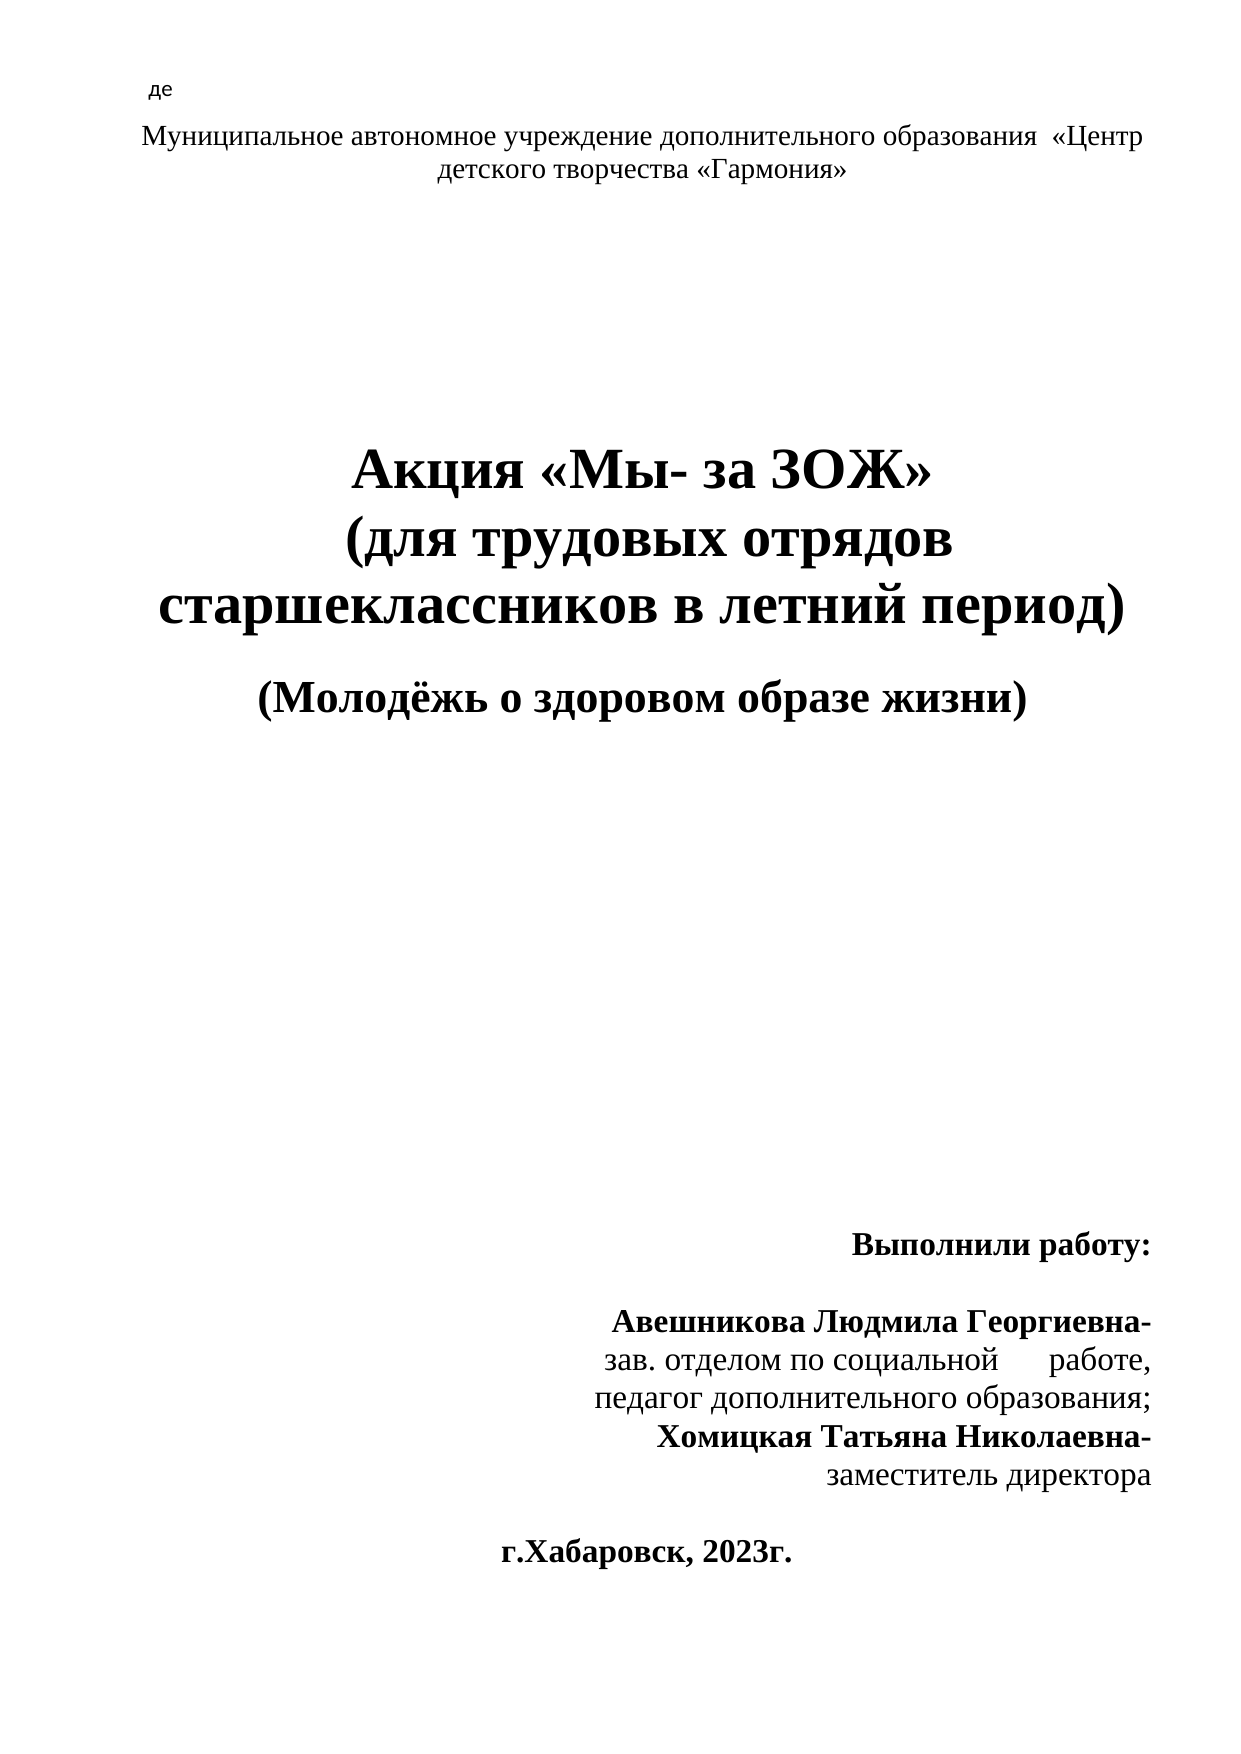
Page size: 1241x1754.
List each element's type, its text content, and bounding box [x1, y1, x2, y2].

text Хомицкая Татьяна Николаевна- [133, 1416, 1152, 1454]
text педагог дополнительного образования; [133, 1378, 1152, 1416]
text (для трудовых отрядов старшеклассников в летний период) [133, 501, 1152, 636]
text Авешникова Людмила Георгиевна- [133, 1301, 1152, 1339]
text Муниципальное автономное учреждение дополнительного образования «Центр детского творчества «Гармония» [133, 118, 1152, 185]
text (Молодёжь о здоровом образе жизни) [133, 669, 1152, 722]
text г.Хабаровск, 2023г. [133, 1531, 1152, 1569]
text Выполнили работу: [133, 1224, 1152, 1263]
text заместитель директора [133, 1454, 1152, 1493]
text Акция «Мы- за ЗОЖ» [133, 434, 1152, 501]
text зав. отделом по социальной работе, [133, 1339, 1152, 1378]
